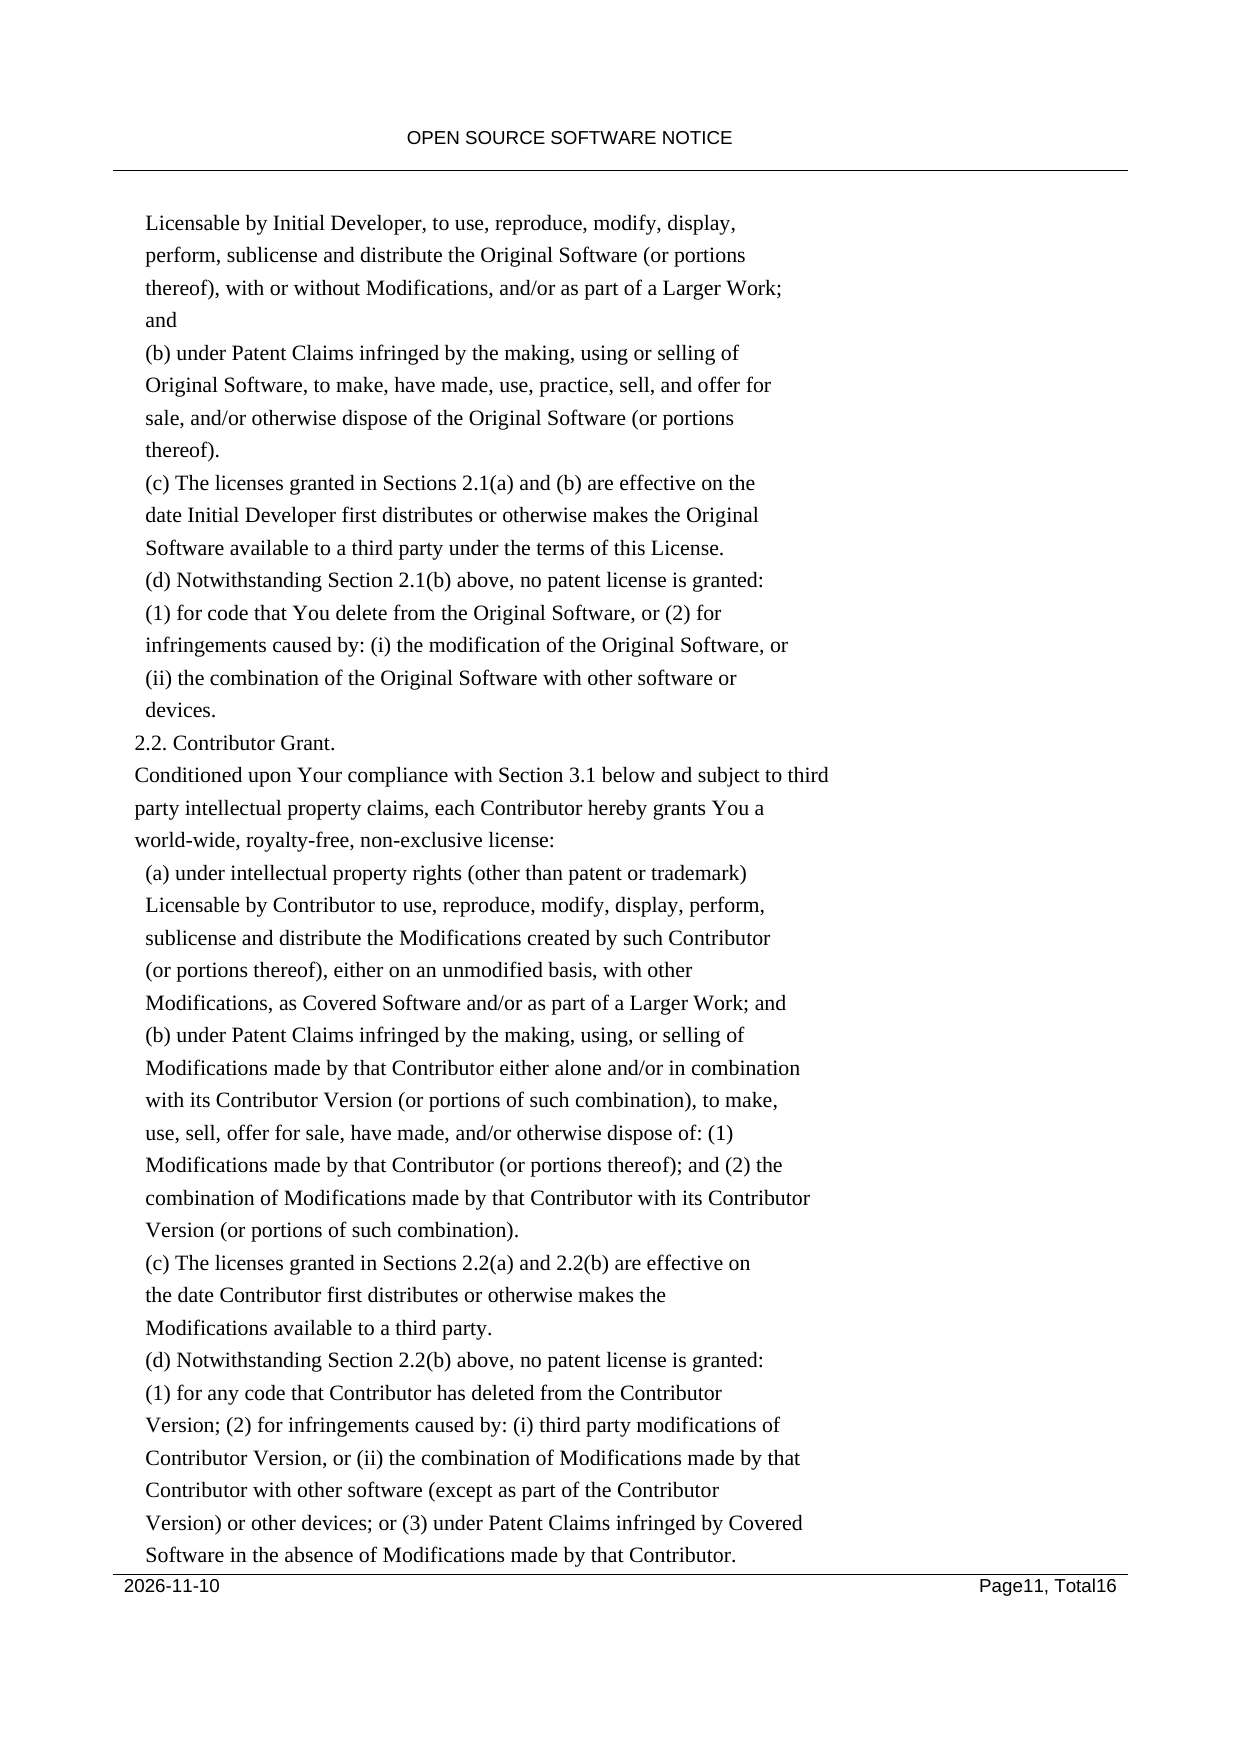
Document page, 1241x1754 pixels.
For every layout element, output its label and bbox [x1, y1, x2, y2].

text [112, 206, 1128, 1571]
